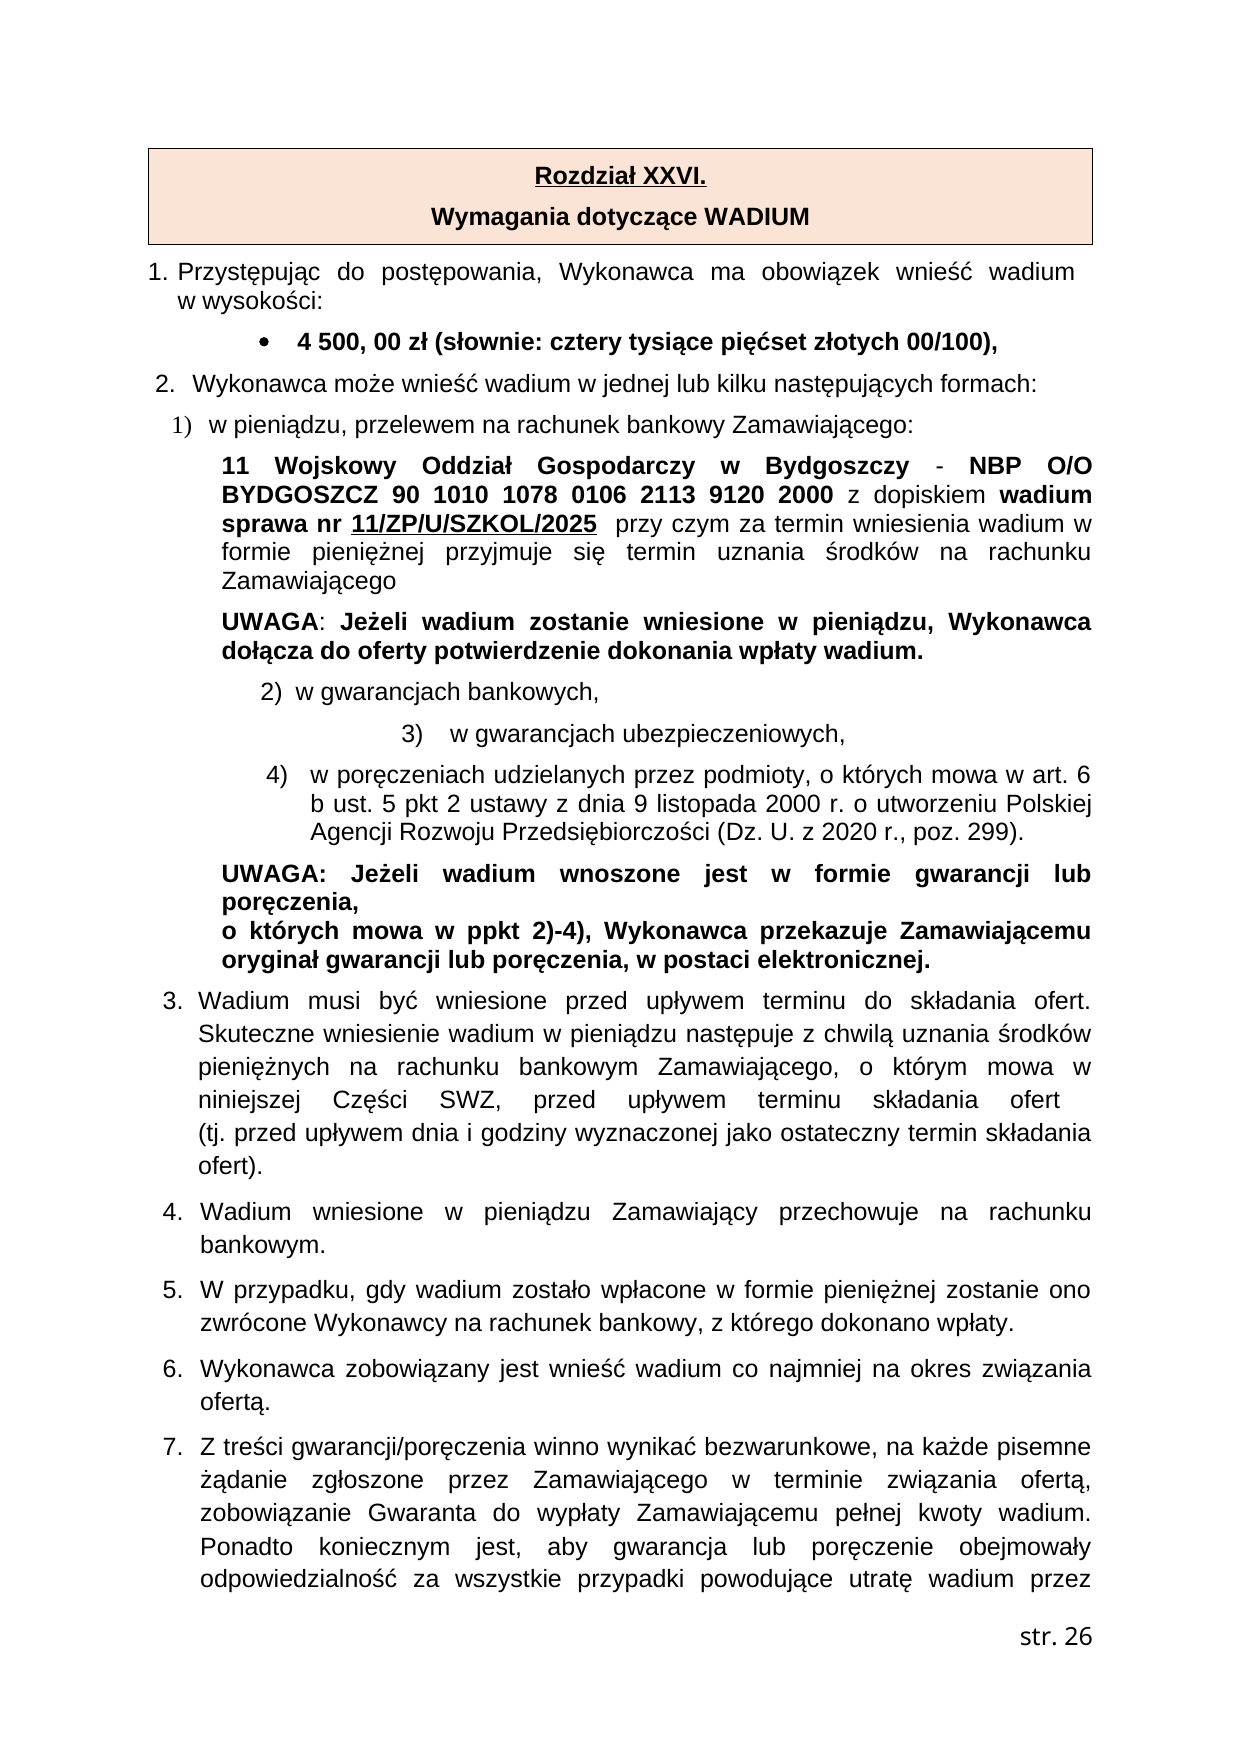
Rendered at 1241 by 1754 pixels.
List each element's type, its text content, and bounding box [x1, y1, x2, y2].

table_header Rozdział XXVI. Wymagania dotyczące WADIUM [149, 149, 1092, 244]
list 4 500, 00 zł (słownie: cztery tysiące pięćset złotych 00/100), [259, 327, 1093, 356]
list w gwarancjach ubezpieczeniowych, [148, 719, 1093, 747]
list Wykonawca zobowiązany jest wnieść wadium co najmniej na okres związania ofertą. [162, 1354, 1093, 1416]
list Wykonawca może wnieść wadium w jednej lub kilku następujących formach: [148, 368, 1093, 397]
text UWAGA: Jeżeli wadium wnoszone jest w formie gwarancji lub poręczenia, o których mowa w ppkt 2)-4), Wykonawca przekazuje Zamawiającemu oryginał gwarancji lub poręczenia, w postaci elektronicznej. [221, 859, 1093, 974]
list Wadium musi być wniesione przed upływem terminu do składania ofert. Skuteczne wniesienie wadium w pieniądzu następuje z chwilą uznania środków pieniężnych na rachunku bankowym Zamawiającego, o którym mowa w niniejszej Części SWZ, przed upływem terminu składania ofert (tj. przed upływem dnia i godziny wyznaczonej jako ostateczny termin składania ofert). [162, 986, 1093, 1180]
text UWAGA: Jeżeli wadium zostanie wniesione w pieniądzu, Wykonawca dołącza do oferty potwierdzenie dokonania wpłaty wadium. [221, 607, 1093, 665]
list Przystępując do postępowania, Wykonawca ma obowiązek wnieść wadium w wysokości: [148, 257, 1093, 315]
list w pieniądzu, przelewem na rachunek bankowy Zamawiającego: [171, 410, 1093, 439]
list w gwarancjach bankowych, [0, 677, 1093, 706]
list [162, 1432, 1093, 1593]
text 11 Wojskowy Oddział Gospodarczy w Bydgoszczy - NBP O/O BYDGOSZCZ 90 1010 1078 0106 2113 9120 2000 z dopiskiem wadium sprawa nr 11/ZP/U/SZKOL/2025 przy czym za termin wniesienia wadium w formie pieniężnej przyjmuje się termin uznania środków na rachunku Zamawiającego [221, 451, 1093, 595]
list Wadium wniesione w pieniądzu Zamawiający przechowuje na rachunku bankowym. [162, 1197, 1093, 1258]
list W przypadku, gdy wadium zostało wpłacone w formie pieniężnej zostanie ono zwrócone Wykonawcy na rachunek bankowy, z którego dokonano wpłaty. [162, 1275, 1093, 1337]
list w poręczeniach udzielanych przez podmioty, o których mowa w art. 6 b ust. 5 pkt 2 ustawy z dnia 9 listopada 2000 r. o utworzeniu Polskiej Agencji Rozwoju Przedsiębiorczości (Dz. U. z 2020 r., poz. 299). [266, 760, 1093, 846]
